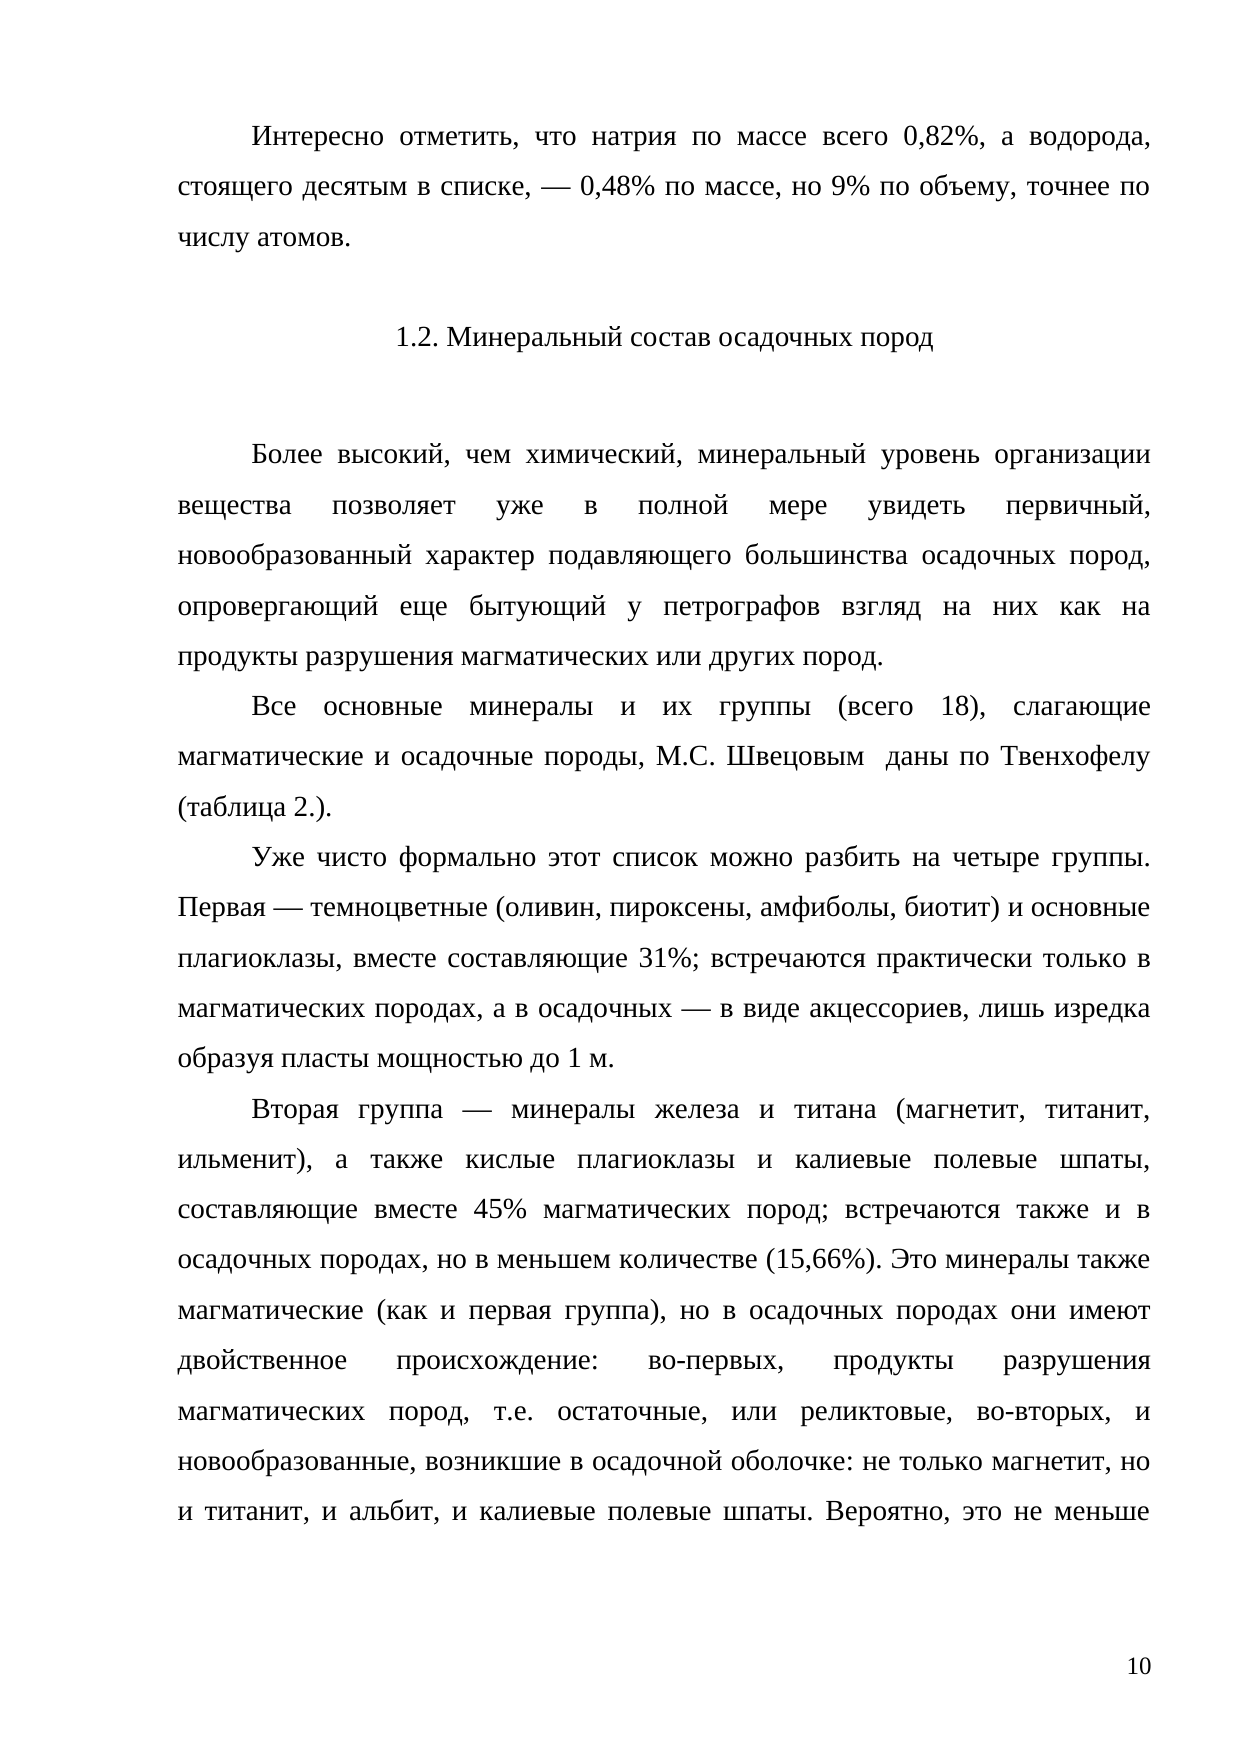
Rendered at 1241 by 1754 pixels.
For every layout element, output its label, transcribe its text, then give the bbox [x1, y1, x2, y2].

text Уже чисто формально этот список можно разбить на четыре группы. Первая — темноцветные (оливин, пироксены, амфиболы, биотит) и основные плагиоклазы, вместе составляющие 31%; встречаются практически только в магматических породах, а в осадочных — в виде акцессориев, лишь изредка образуя пласты мощностью до . [177, 839, 1152, 1074]
subtitle 1.2. Минеральный состав осадочных пород [177, 319, 1152, 353]
text Более высокий, чем химический, минеральный уровень организации вещества позволяет уже в полной мере увидеть первичный, новообразованный характер подавляющего большинства осадочных пород, опровергающий еще бытующий у петрографов взгляд на них как на продукты разрушения магматических или других пород. [177, 437, 1152, 671]
text Все основные минералы и их группы (всего 18), слагающие магматические и осадочные породы, М.С. Швецовым даны по Твенхофелу (таблица 2.). [177, 688, 1152, 822]
text Интересно отметить, что натрия по массе всего 0,82%, а водорода, стоящего десятым в списке, — 0,48% по массе, но 9% по объему, точнее по числу атомов. [177, 118, 1152, 252]
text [177, 1091, 1152, 1527]
